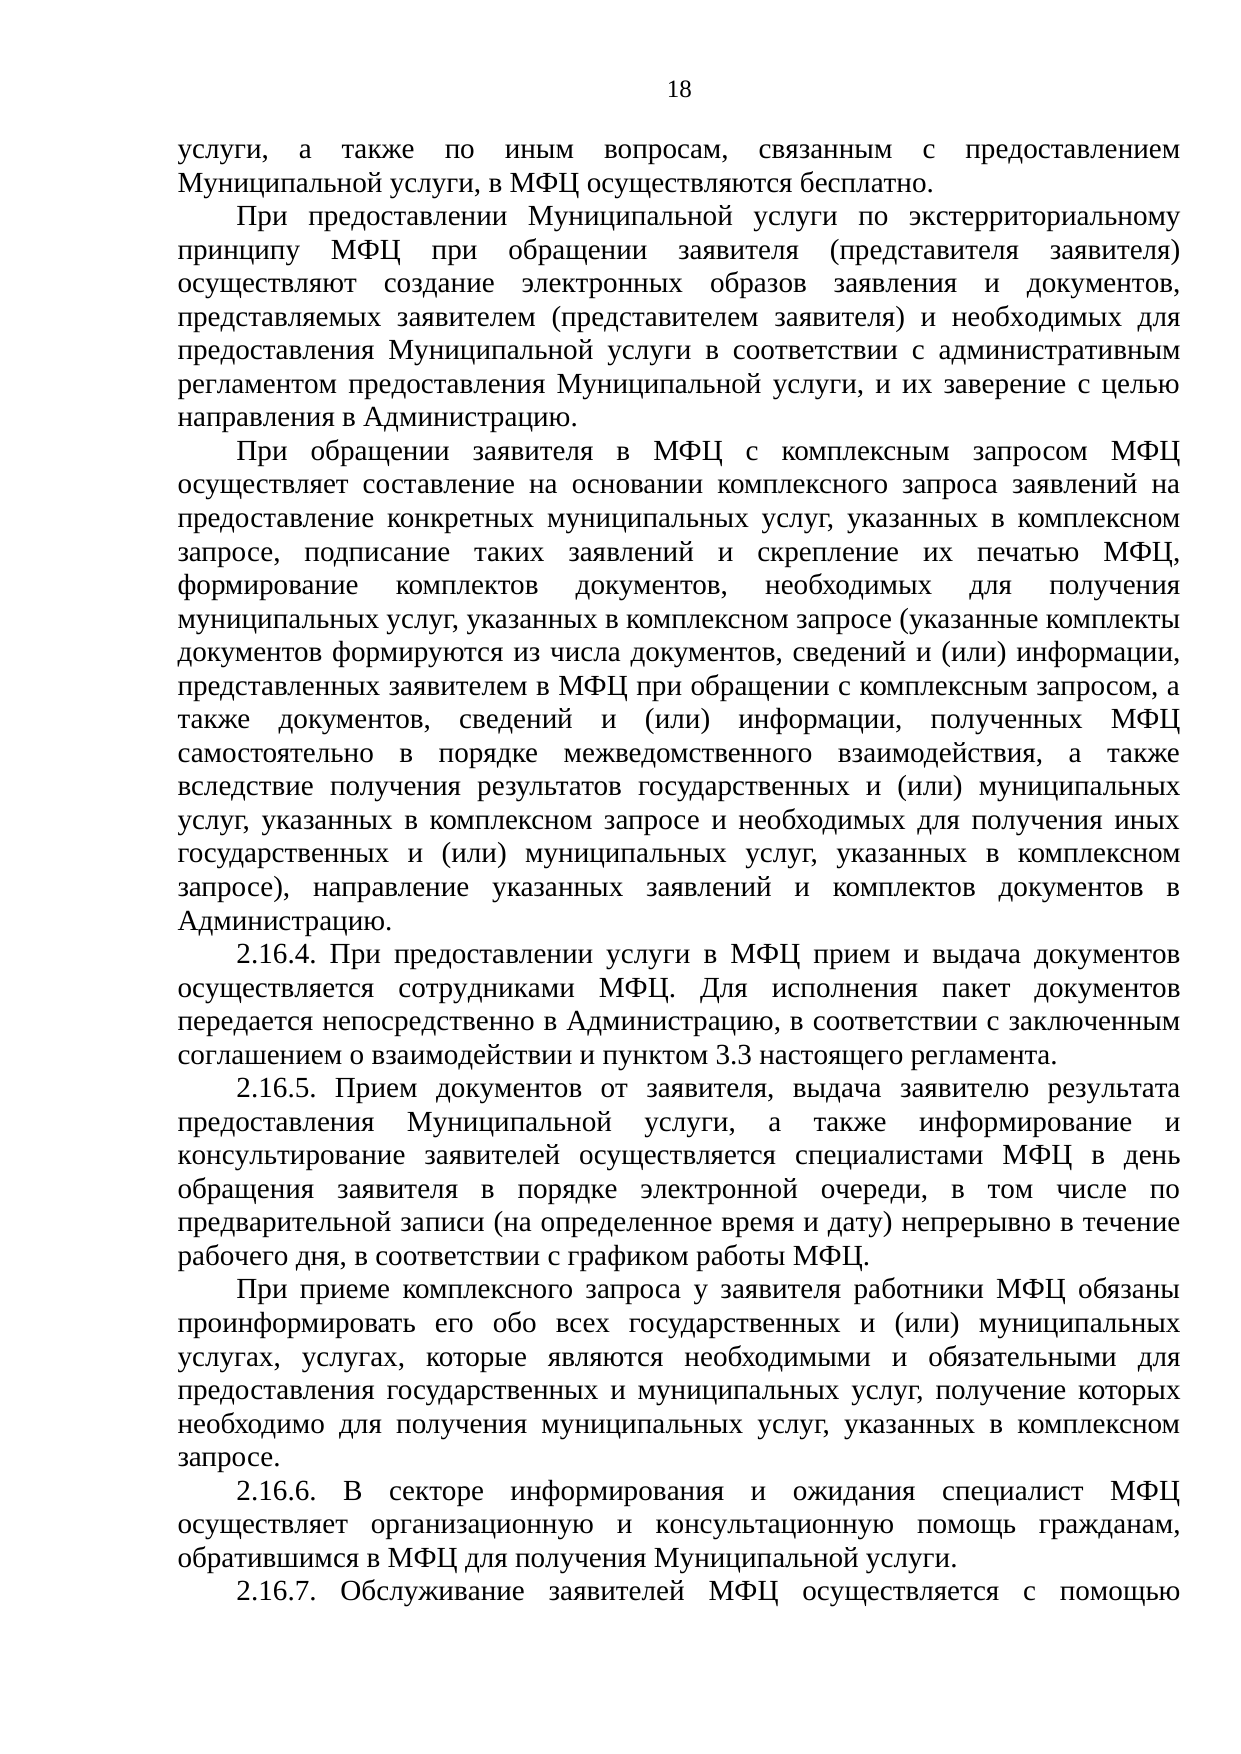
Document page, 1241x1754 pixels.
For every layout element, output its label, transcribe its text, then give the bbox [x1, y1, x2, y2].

text При приеме комплексного запроса у заявителя работники МФЦ обязаны проинформировать его обо всех государственных и (или) муниципальных услугах, услугах, которые являются необходимыми и обязательными для предоставления государственных и муниципальных услуг, получение которых необходимо для получения муниципальных услуг, указанных в комплексном запросе. [177, 1272, 1181, 1473]
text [177, 1573, 1181, 1607]
text 2.16.4. При предоставлении услуги в МФЦ прием и выдача документов осуществляется сотрудниками МФЦ. Для исполнения пакет документов передается непосредственно в Администрацию, в соответствии с заключенным соглашением о взаимодействии и пунктом 3.3 настоящего регламента. [177, 936, 1181, 1070]
text 2.16.5. Прием документов от заявителя, выдача заявителю результата предоставления Муниципальной услуги, а также информирование и консультирование заявителей осуществляется специалистами МФЦ в день обращения заявителя в порядке электронной очереди, в том числе по предварительной записи (на определенное время и дату) непрерывно в течение рабочего дня, в соответствии с графиком работы МФЦ. [177, 1070, 1181, 1272]
text При предоставлении Муниципальной услуги по экстерриториальному принципу МФЦ при обращении заявителя (представителя заявителя) осуществляют создание электронных образов заявления и документов, представляемых заявителем (представителем заявителя) и необходимых для предоставления Муниципальной услуги в соответствии с административным регламентом предоставления Муниципальной услуги, и их заверение с целью направления в Администрацию. [177, 198, 1181, 433]
text При обращении заявителя в МФЦ с комплексным запросом МФЦ осуществляет составление на основании комплексного запроса заявлений на предоставление конкретных муниципальных услуг, указанных в комплексном запросе, подписание таких заявлений и скрепление их печатью МФЦ, формирование комплектов документов, необходимых для получения муниципальных услуг, указанных в комплексном запросе (указанные комплекты документов формируются из числа документов, сведений и (или) информации, представленных заявителем в МФЦ при обращении с комплексным запросом, а также документов, сведений и (или) информации, полученных МФЦ самостоятельно в порядке межведомственного взаимодействия, а также вследствие получения результатов государственных и (или) муниципальных услуг, указанных в комплексном запросе и необходимых для получения иных государственных и (или) муниципальных услуг, указанных в комплексном запросе), направление указанных заявлений и комплектов документов в Администрацию. [177, 433, 1181, 936]
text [177, 131, 1181, 198]
text 2.16.6. В секторе информирования и ожидания специалист МФЦ осуществляет организационную и консультационную помощь гражданам, обратившимся в МФЦ для получения Муниципальной услуги. [177, 1473, 1181, 1573]
